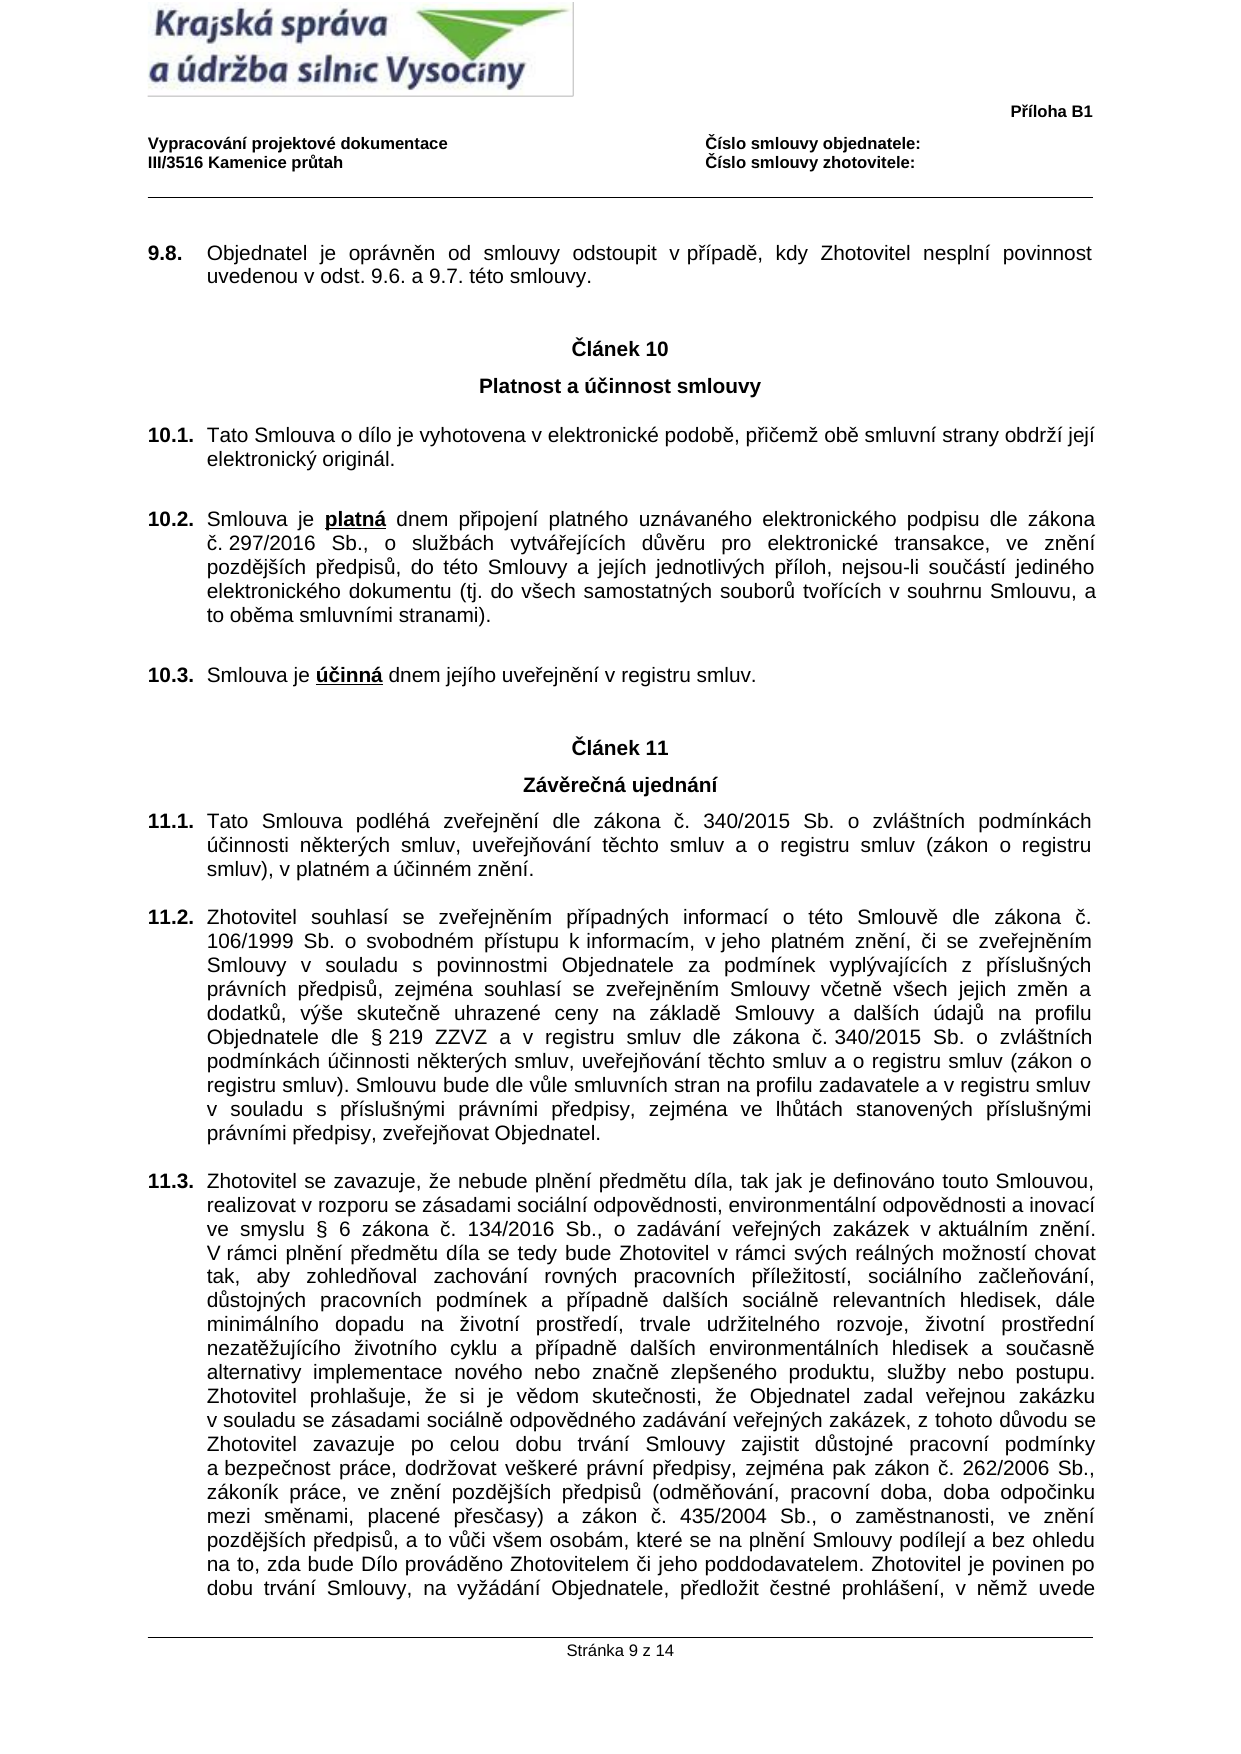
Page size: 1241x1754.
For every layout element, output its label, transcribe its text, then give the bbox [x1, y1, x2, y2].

list Zhotovitel souhlasí se zveřejněním případných informací o této Smlouvě dle zákona č. 106/1999 Sb. o svobodném přístupu k informacím, v jeho platném znění, či se zveřejněním Smlouvy v souladu s povinnostmi Objednatele za podmínek vyplývajících z příslušných právních předpisů, zejména souhlasí se zveřejněním Smlouvy včetně všech jejich změn a dodatků, výše skutečně uhrazené ceny na základě Smlouvy a dalších údajů na profilu Objednatele dle § 219 ZZVZ a v registru smluv dle zákona č. 340/2015 Sb. o zvláštních podmínkách účinnosti některých smluv, uveřejňování těchto smluv a o registru smluv (zákon o registru smluv). Smlouvu bude dle vůle smluvních stran na profilu zadavatele a v registru smluv v souladu s příslušnými právními předpisy, zejména ve lhůtách stanovených příslušnými právními předpisy, zveřejňovat Objednatel. [148, 905, 1093, 1144]
list Tato Smlouva podléhá zveřejnění dle zákona č. 340/2015 Sb. o zvláštních podmínkách účinnosti některých smluv, uveřejňování těchto smluv a o registru smluv (zákon o registru smluv), v platném a účinném znění. [148, 809, 1093, 881]
picture [147, 2, 574, 98]
text Článek 11 [148, 736, 1093, 760]
list Smlouva je platná dnem připojení platného uznávaného elektronického podpisu dle zákona č. 297/2016 Sb., o službách vytvářejících důvěru pro elektronické transakce, ve znění pozdějších předpisů, do této Smlouvy a jejích jednotlivých příloh, nejsou-li součástí jediného elektronického dokumentu (tj. do všech samostatných souborů tvořících v souhrnu Smlouvu, a to oběma smluvními stranami). [148, 507, 1096, 627]
list Smlouva je účinná dnem jejího uveřejnění v registru smluv. [148, 663, 1096, 687]
text Závěrečná ujednání [148, 773, 1093, 797]
list Tato Smlouva o dílo je vyhotovena v elektronické podobě, přičemž obě smluvní strany obdrží její elektronický originál. [148, 423, 1096, 471]
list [148, 1168, 1096, 1600]
text Článek 10 [148, 337, 1093, 361]
subtitle Platnost a účinnost smlouvy [148, 374, 1093, 398]
list Objednatel je oprávněn od smlouvy odstoupit v případě, kdy Zhotovitel nesplní povinnost uvedenou v odst. 9.6. a 9.7. této smlouvy. [148, 240, 1093, 288]
